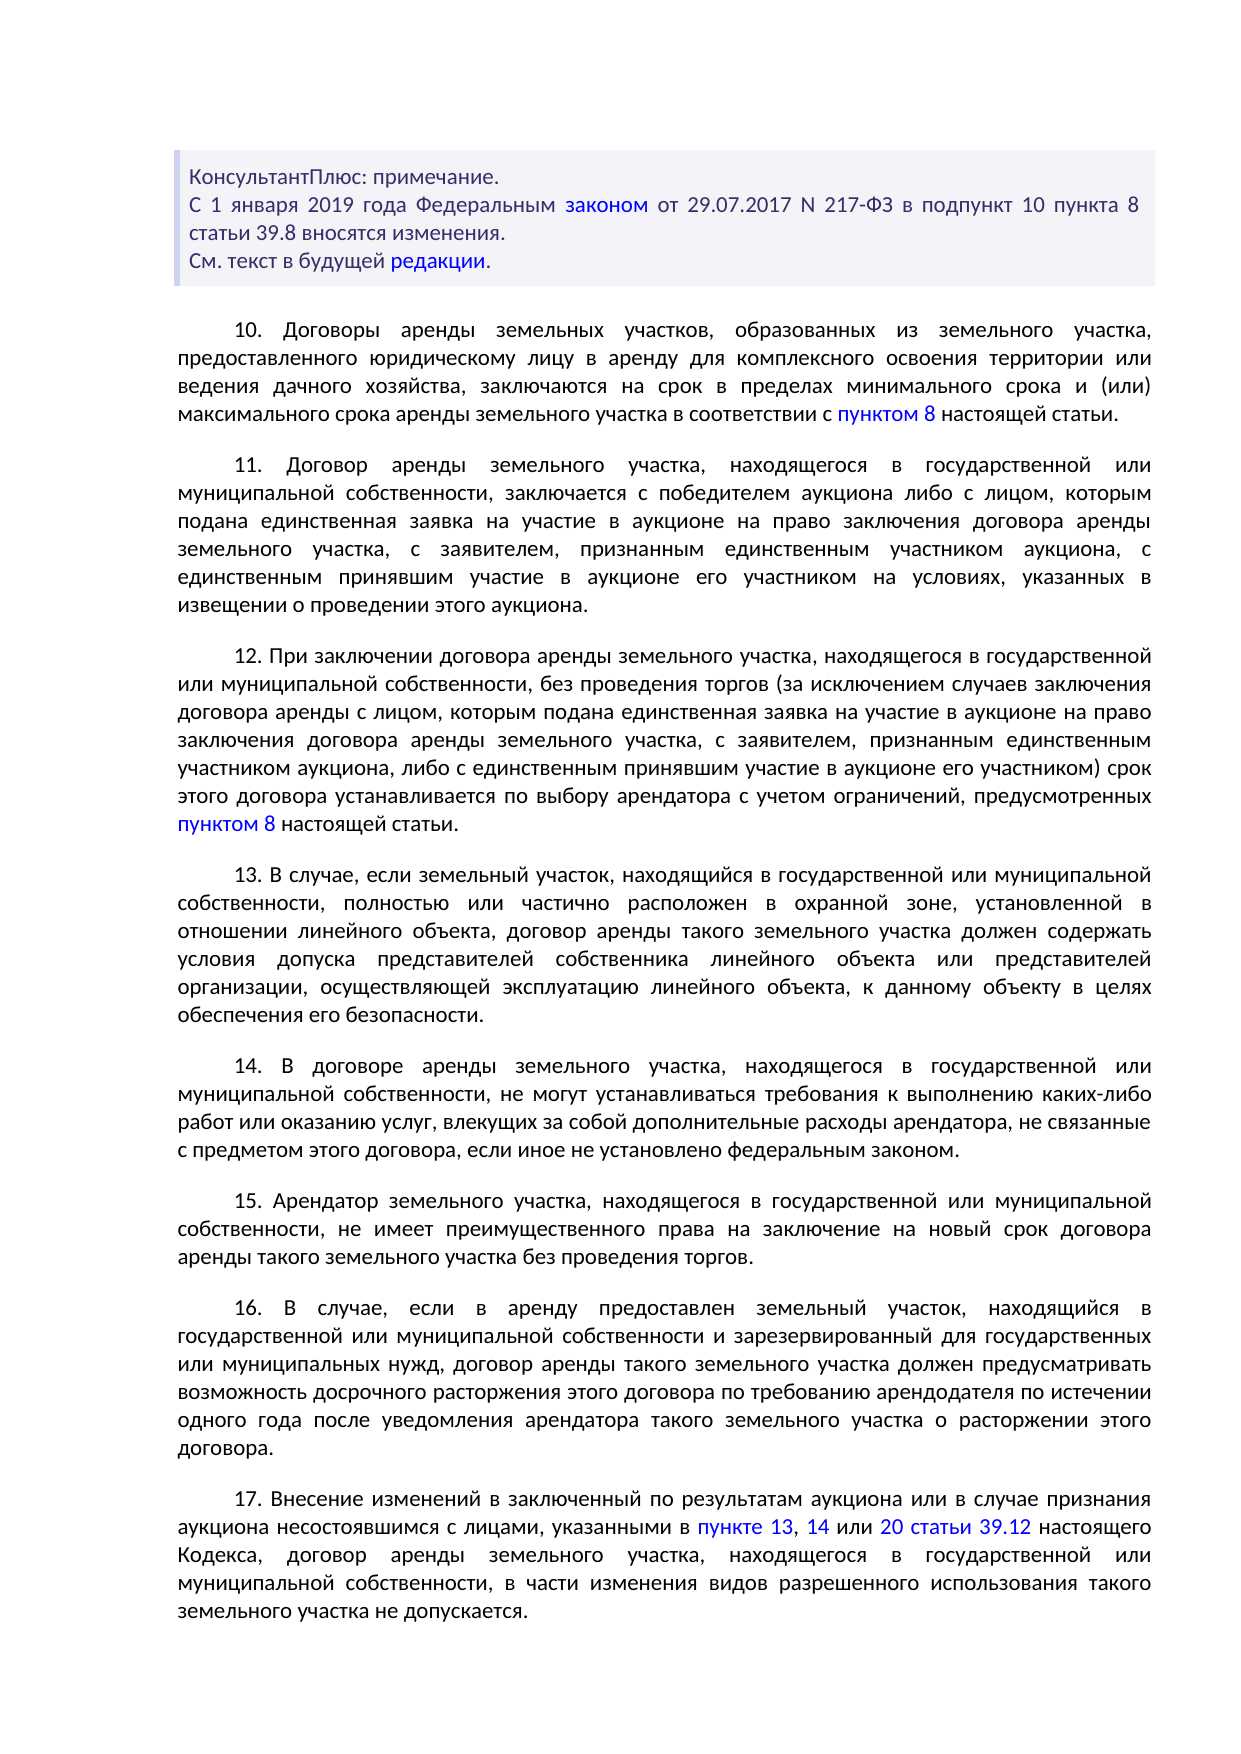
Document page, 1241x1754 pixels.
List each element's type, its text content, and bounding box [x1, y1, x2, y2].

table_header КонсультантПлюс: примечание. С 1 января 2019 года Федеральным законом от 29.07.2017 N 217-ФЗ в подпункт 10 пункта 8 статьи 39.8 вносятся изменения. См. текст в будущей редакции. [180, 150, 1149, 286]
text 11. Договор аренды земельного участка, находящегося в государственной или муниципальной собственности, заключается с победителем аукциона либо с лицом, которым подана единственная заявка на участие в аукционе на право заключения договора аренды земельного участка, с заявителем, признанным единственным участником аукциона, с единственным принявшим участие в аукционе его участником на условиях, указанных в извещении о проведении этого аукциона. [177, 450, 1152, 618]
text 12. При заключении договора аренды земельного участка, находящегося в государственной или муниципальной собственности, без проведения торгов (за исключением случаев заключения договора аренды с лицом, которым подана единственная заявка на участие в аукционе на право заключения договора аренды земельного участка, с заявителем, признанным единственным участником аукциона, либо с единственным принявшим участие в аукционе его участником) срок этого договора устанавливается по выбору арендатора с учетом ограничений, предусмотренных пунктом 8 настоящей статьи. [177, 641, 1152, 837]
text 17. Внесение изменений в заключенный по результатам аукциона или в случае признания аукциона несостоявшимся с лицами, указанными в пункте 13, 14 или 20 статьи 39.12 настоящего Кодекса, договор аренды земельного участка, находящегося в государственной или муниципальной собственности, в части изменения видов разрешенного использования такого земельного участка не допускается. [177, 1484, 1152, 1624]
text 16. В случае, если в аренду предоставлен земельный участок, находящийся в государственной или муниципальной собственности и зарезервированный для государственных или муниципальных нужд, договор аренды такого земельного участка должен предусматривать возможность досрочного расторжения этого договора по требованию арендодателя по истечении одного года после уведомления арендатора такого земельного участка о расторжении этого договора. [177, 1293, 1152, 1461]
text 15. Арендатор земельного участка, находящегося в государственной или муниципальной собственности, не имеет преимущественного права на заключение на новый срок договора аренды такого земельного участка без проведения торгов. [177, 1186, 1152, 1270]
text 14. В договоре аренды земельного участка, находящегося в государственной или муниципальной собственности, не могут устанавливаться требования к выполнению каких-либо работ или оказанию услуг, влекущих за собой дополнительные расходы арендатора, не связанные с предметом этого договора, если иное не установлено федеральным законом. [177, 1051, 1152, 1163]
text 13. В случае, если земельный участок, находящийся в государственной или муниципальной собственности, полностью или частично расположен в охранной зоне, установленной в отношении линейного объекта, договор аренды такого земельного участка должен содержать условия допуска представителей собственника линейного объекта или представителей организации, осуществляющей эксплуатацию линейного объекта, к данному объекту в целях обеспечения его безопасности. [177, 860, 1152, 1028]
text 10. Договоры аренды земельных участков, образованных из земельного участка, предоставленного юридическому лицу в аренду для комплексного освоения территории или ведения дачного хозяйства, заключаются на срок в пределах минимального срока и (или) максимального срока аренды земельного участка в соответствии с пунктом 8 настоящей статьи. [177, 315, 1152, 427]
